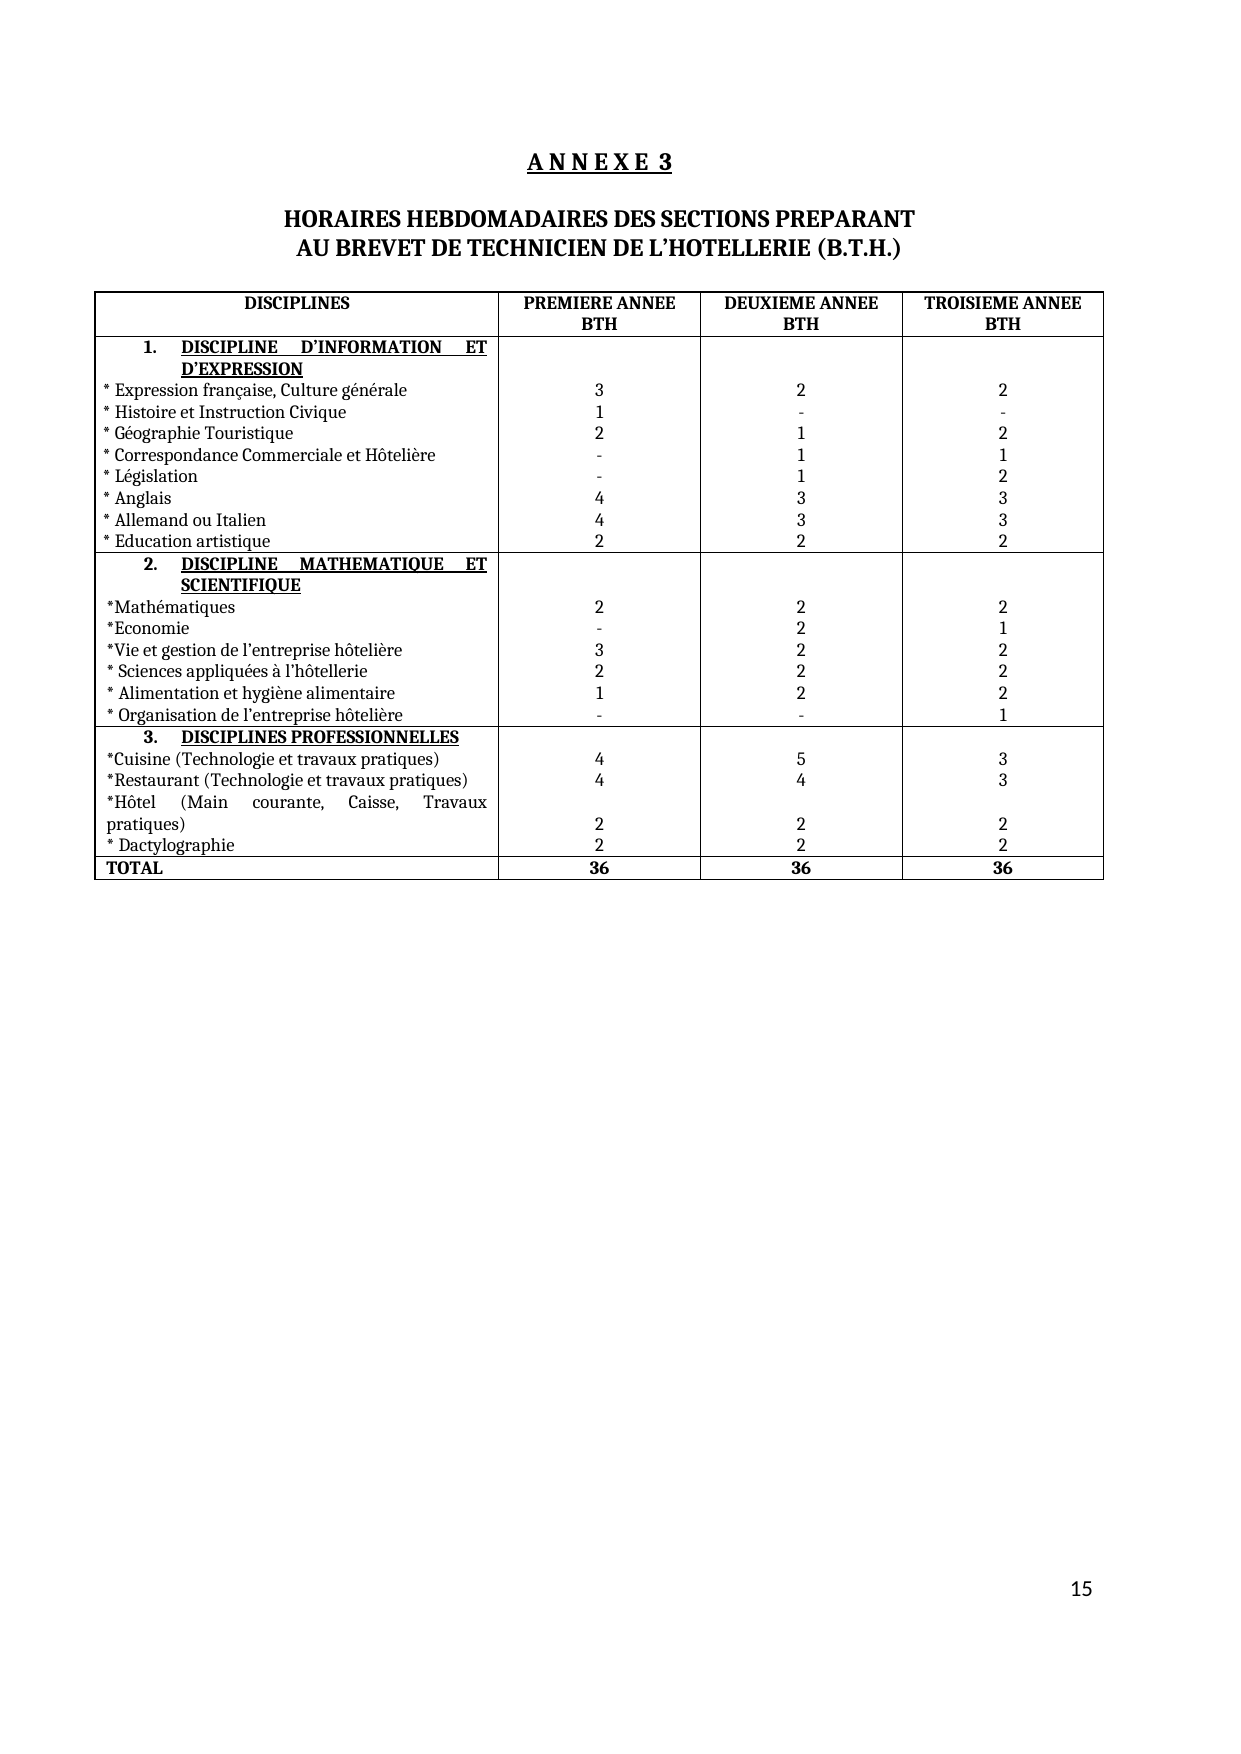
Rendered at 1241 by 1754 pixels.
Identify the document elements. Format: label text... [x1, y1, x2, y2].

text HORAIRES HEBDOMADAIRES DES SECTIONS PREPARANT [106, 205, 1093, 234]
table_cell 2 - 1 1 1 3 3 2 [701, 337, 902, 552]
text A N N E X E 3 [106, 148, 1093, 176]
table_cell DISCIPLINE D’INFORMATION ET D’EXPRESSION * Expression française, Culture générale * Histoire et Instruction Civique * Géographie Touristique * Correspondance Commerciale et Hôtelière * Législation * Anglais * Allemand ou Italien * Education artistique [96, 337, 498, 552]
table_cell 2 - 2 1 2 3 3 2 [903, 337, 1103, 552]
table_cell 36 [499, 857, 700, 879]
table_cell 2 - 3 2 1 - [499, 553, 700, 726]
table_cell DISCIPLINES PROFESSIONNELLES *Cuisine (Technologie et travaux pratiques) *Restaurant (Technologie et travaux pratiques) *Hôtel (Main courante, Caisse, Travaux pratiques) * Dactylographie [96, 727, 498, 856]
table_header DEUXIEME ANNEE BTH [701, 293, 902, 336]
table_cell 2 1 2 2 2 1 [903, 553, 1103, 726]
table_cell 3 3 2 2 [903, 727, 1103, 856]
table_cell TOTAL [96, 857, 498, 879]
table_cell 36 [903, 857, 1103, 879]
table_header TROISIEME ANNEE BTH [903, 293, 1103, 336]
table_cell 2 2 2 2 2 - [701, 553, 902, 726]
text AU BREVET DE TECHNICIEN DE L’HOTELLERIE (B.T.H.) [106, 234, 1093, 263]
table_cell 3 1 2 - - 4 4 2 [499, 337, 700, 552]
table_header PREMIERE ANNEE BTH [499, 293, 700, 336]
table_cell 5 4 2 2 [701, 727, 902, 856]
table_cell 36 [701, 857, 902, 879]
table_cell DISCIPLINE MATHEMATIQUE ET SCIENTIFIQUE *Mathématiques *Economie *Vie et gestion de l’entreprise hôtelière * Sciences appliquées à l’hôtellerie * Alimentation et hygiène alimentaire * Organisation de l’entreprise hôtelière [96, 553, 498, 726]
table_header DISCIPLINES [96, 293, 498, 336]
table_cell 4 4 2 2 [499, 727, 700, 856]
